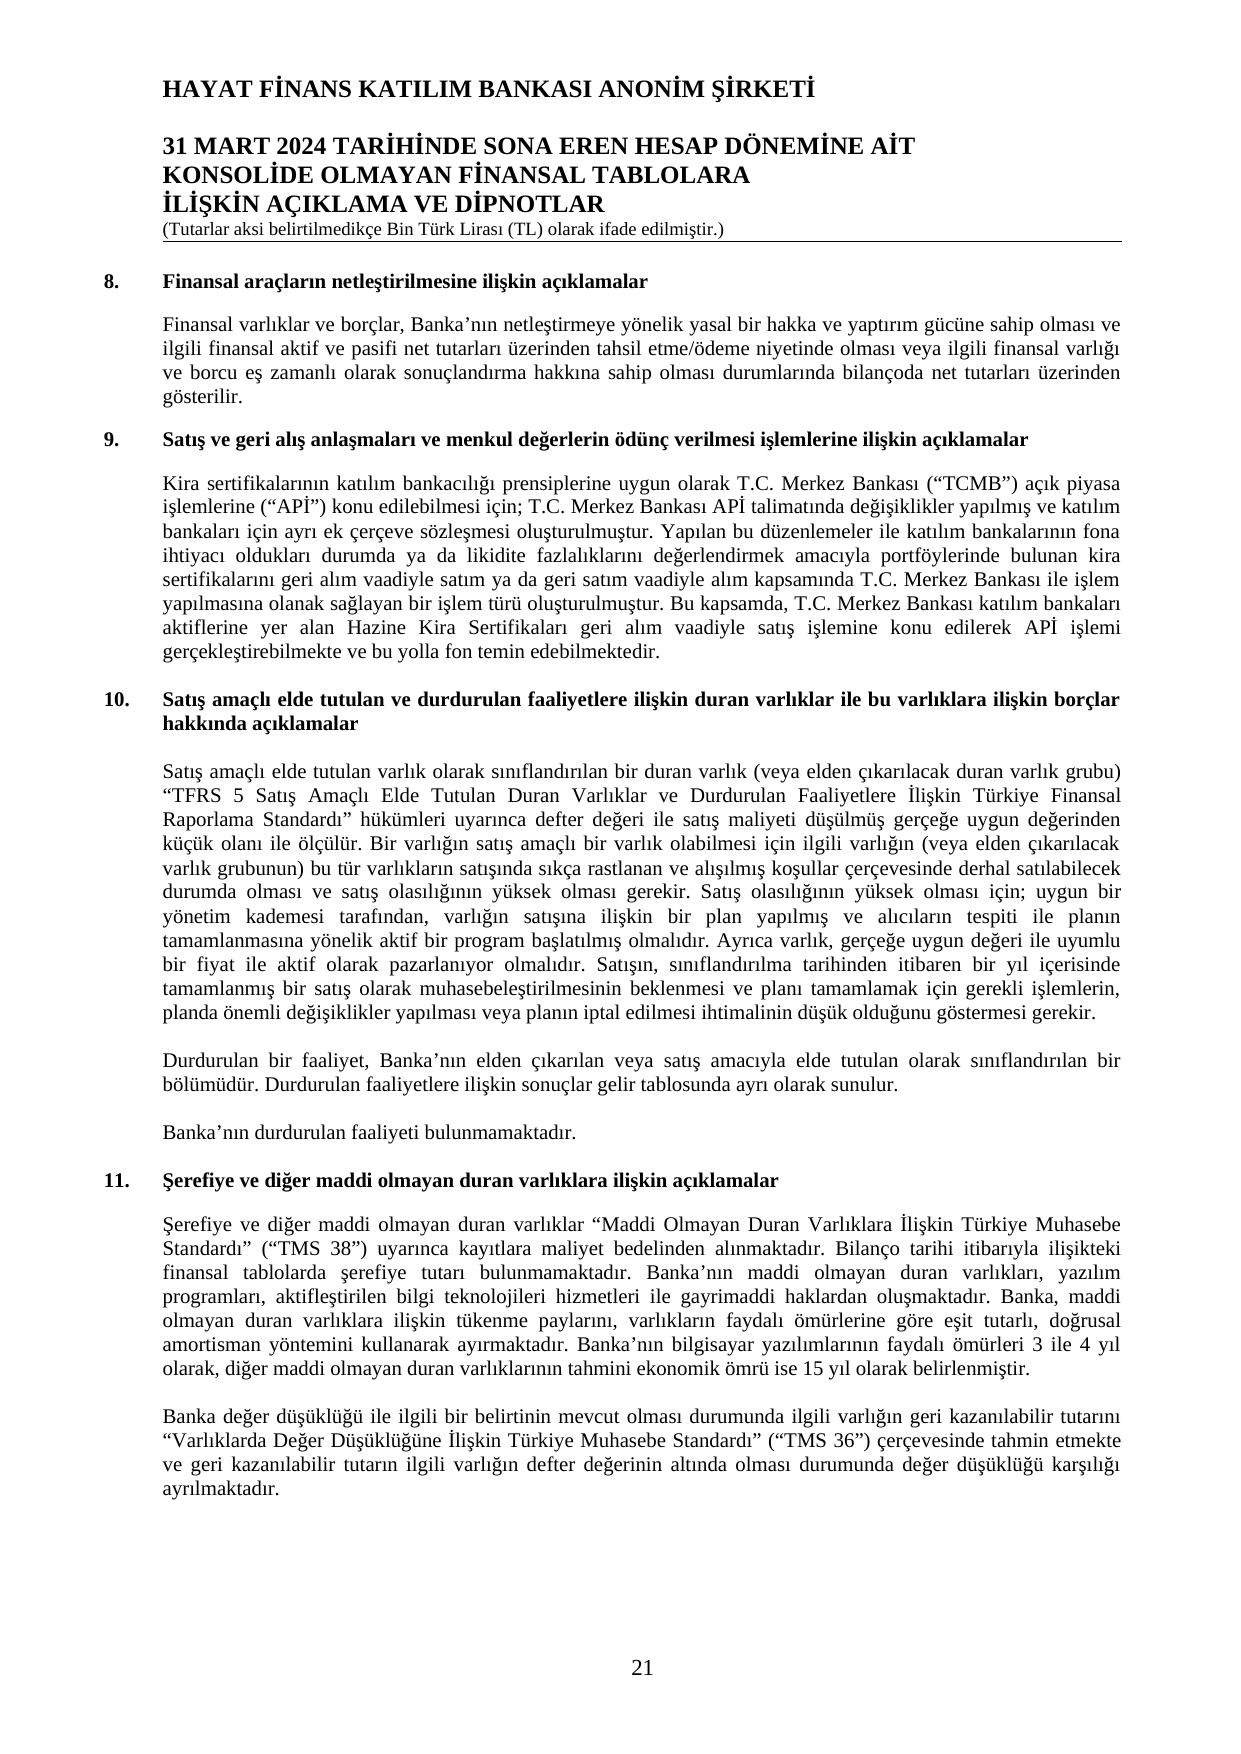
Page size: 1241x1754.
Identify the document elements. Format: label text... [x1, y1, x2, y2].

text Banka’nın durdurulan faaliyeti bulunmamaktadır. [162, 1120, 1122, 1144]
text Banka değer düşüklüğü ile ilgili bir belirtinin mevcut olması durumunda ilgili varlığın geri kazanılabilir tutarını “Varlıklarda Değer Düşüklüğüne İlişkin Türkiye Muhasebe Standardı” (“TMS 36”) çerçevesinde tahmin etmekte ve geri kazanılabilir tutarın ilgili varlığın defter değerinin altında olması durumunda değer düşüklüğü karşılığı ayrılmaktadır. [162, 1404, 1122, 1500]
text 10. Satış amaçlı elde tutulan ve durdurulan faaliyetlere ilişkin duran varlıklar ile bu varlıklara ilişkin borçlar hakkında açıklamalar [103, 687, 1122, 735]
text 8. Finansal araçların netleştirilmesine ilişkin açıklamalar [103, 268, 1122, 293]
text Satış amaçlı elde tutulan varlık olarak sınıflandırılan bir duran varlık (veya elden çıkarılacak duran varlık grubu) “TFRS 5 Satış Amaçlı Elde Tutulan Duran Varlıklar ve Durdurulan Faaliyetlere İlişkin Türkiye Finansal Raporlama Standardı” hükümleri uyarınca defter değeri ile satış maliyeti düşülmüş gerçeğe uygun değerinden küçük olanı ile ölçülür. Bir varlığın satış amaçlı bir varlık olabilmesi için ilgili varlığın (veya elden çıkarılacak varlık grubunun) bu tür varlıkların satışında sıkça rastlanan ve alışılmış koşullar çerçevesinde derhal satılabilecek durumda olması ve satış olasılığının yüksek olması gerekir. Satış olasılığının yüksek olması için; uygun bir yönetim kademesi tarafından, varlığın satışına ilişkin bir plan yapılmış ve alıcıların tespiti ile planın tamamlanmasına yönelik aktif bir program başlatılmış olmalıdır. Ayrıca varlık, gerçeğe uygun değeri ile uyumlu bir fiyat ile aktif olarak pazarlanıyor olmalıdır. Satışın, sınıflandırılma tarihinden itibaren bir yıl içerisinde tamamlanmış bir satış olarak muhasebeleştirilmesinin beklenmesi ve planı tamamlamak için gerekli işlemlerin, planda önemli değişiklikler yapılması veya planın iptal edilmesi ihtimalinin düşük olduğunu göstermesi gerekir. [162, 759, 1122, 1024]
text Finansal varlıklar ve borçlar, Banka’nın netleştirmeye yönelik yasal bir hakka ve yaptırım gücüne sahip olması ve ilgili finansal aktif ve pasifi net tutarları üzerinden tahsil etme/ödeme niyetinde olması veya ilgili finansal varlığı ve borcu eş zamanlı olarak sonuçlandırma hakkına sahip olması durumlarında bilançoda net tutarları üzerinden gösterilir. [162, 312, 1122, 408]
text 11. Şerefiye ve diğer maddi olmayan duran varlıklara ilişkin açıklamalar [103, 1168, 1122, 1192]
text Kira sertifikalarının katılım bankacılığı prensiplerine uygun olarak T.C. Merkez Bankası (“TCMB”) açık piyasa işlemlerine (“APİ”) konu edilebilmesi için; T.C. Merkez Bankası APİ talimatında değişiklikler yapılmış ve katılım bankaları için ayrı ek çerçeve sözleşmesi oluşturulmuştur. Yapılan bu düzenlemeler ile katılım bankalarının fona ihtiyacı oldukları durumda ya da likidite fazlalıklarını değerlendirmek amacıyla portföylerinde bulunan kira sertifikalarını geri alım vaadiyle satım ya da geri satım vaadiyle alım kapsamında T.C. Merkez Bankası ile işlem yapılmasına olanak sağlayan bir işlem türü oluşturulmuştur. Bu kapsamda, T.C. Merkez Bankası katılım bankaları aktiflerine yer alan Hazine Kira Sertifikaları geri alım vaadiyle satış işlemine konu edilerek APİ işlemi gerçekleştirebilmekte ve bu yolla fon temin edebilmektedir. [162, 470, 1122, 663]
text Durdurulan bir faaliyet, Banka’nın elden çıkarılan veya satış amacıyla elde tutulan olarak sınıflandırılan bir bölümüdür. Durdurulan faaliyetlere ilişkin sonuçlar gelir tablosunda ayrı olarak sunulur. [162, 1048, 1122, 1096]
text Şerefiye ve diğer maddi olmayan duran varlıklar “Maddi Olmayan Duran Varlıklara İlişkin Türkiye Muhasebe Standardı” (“TMS 38”) uyarınca kayıtlara maliyet bedelinden alınmaktadır. Bilanço tarihi itibarıyla ilişikteki finansal tablolarda şerefiye tutarı bulunmamaktadır. Banka’nın maddi olmayan duran varlıkları, yazılım programları, aktifleştirilen bilgi teknolojileri hizmetleri ile gayrimaddi haklardan oluşmaktadır. Banka, maddi olmayan duran varlıklara ilişkin tükenme paylarını, varlıkların faydalı ömürlerine göre eşit tutarlı, doğrusal amortisman yöntemini kullanarak ayırmaktadır. Banka’nın bilgisayar yazılımlarının faydalı ömürleri 3 ile 4 yıl olarak, diğer maddi olmayan duran varlıklarının tahmini ekonomik ömrü ise 15 yıl olarak belirlenmiştir. [162, 1211, 1122, 1380]
text 9. Satış ve geri alış anlaşmaları ve menkul değerlerin ödünç verilmesi işlemlerine ilişkin açıklamalar [103, 427, 1122, 451]
